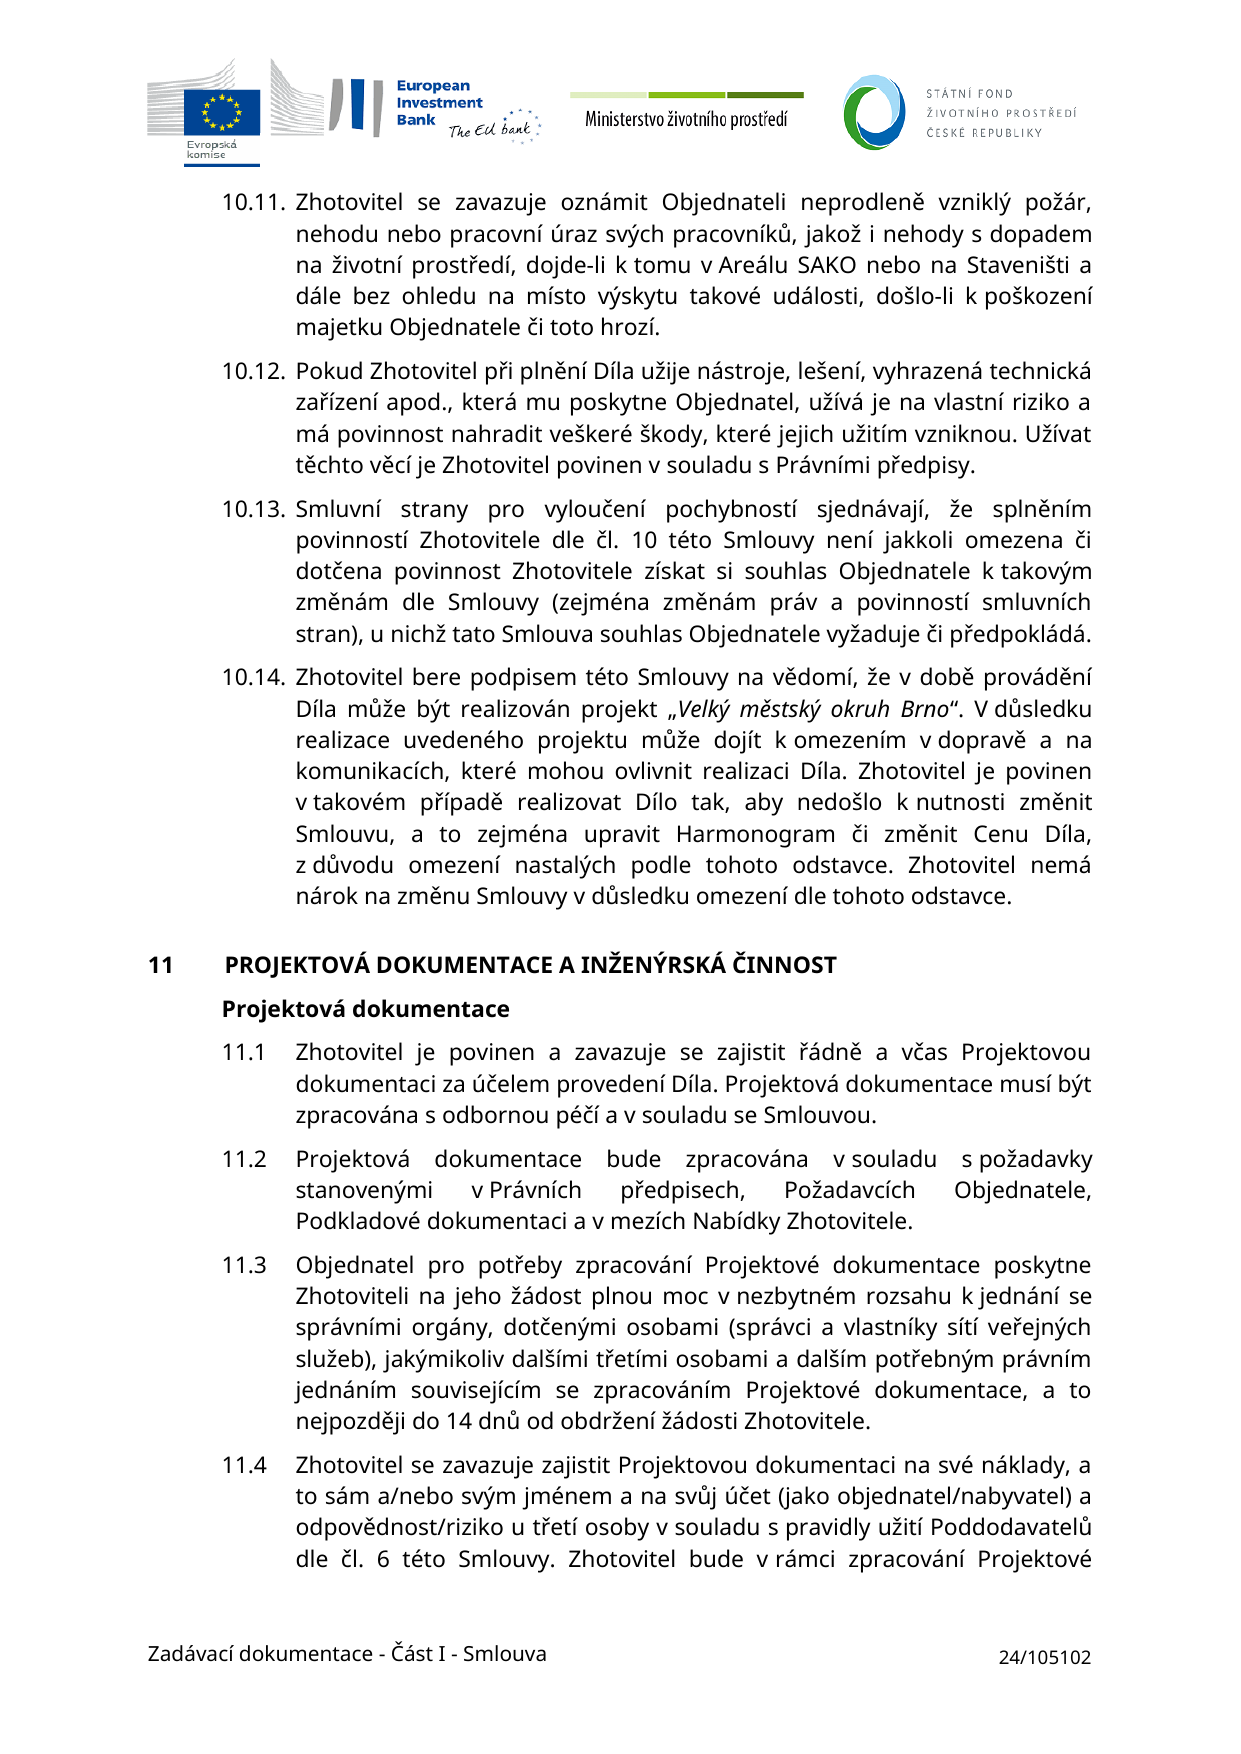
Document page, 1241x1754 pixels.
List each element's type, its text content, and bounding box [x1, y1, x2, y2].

list Zhotovitel se zavazuje oznámit Objednateli neprodleně vzniklý požár, nehodu nebo pracovní úraz svých pracovníků, jakož i nehody s dopadem na životní prostředí, dojde-li k tomu v Areálu SAKO nebo na Staveništi a dále bez ohledu na místo výskytu takové události, došlo-li k poškození majetku Objednatele či toto hrozí. [221, 186, 1093, 342]
list Projektová dokumentace bude zpracována v souladu s požadavky stanovenými v Právních předpisech, Požadavcích Objednatele, Podkladové dokumentaci a v mezích Nabídky Zhotovitele. [221, 1142, 1093, 1236]
list Objednatel pro potřeby zpracování Projektové dokumentace poskytne Zhotoviteli na jeho žádost plnou moc v nezbytném rozsahu k jednání se správními orgány, dotčenými osobami (správci a vlastníky sítí veřejných služeb), jakýmikoliv dalšími třetími osobami a dalším potřebným právním jednáním souvisejícím se zpracováním Projektové dokumentace, a to nejpozději do 14 dnů od obdržení žádosti Zhotovitele. [221, 1249, 1093, 1436]
list PROJEKTOVÁ DOKUMENTACE A INŽENÝRSKÁ ČINNOST [148, 949, 1093, 980]
list Smluvní strany pro vyloučení pochybností sjednávají, že splněním povinností Zhotovitele dle čl. 10 této Smlouvy není jakkoli omezena či dotčena povinnost Zhotovitele získat si souhlas Objednatele k takovým změnám dle Smlouvy (zejména změnám práv a povinností smluvních stran), u nichž tato Smlouva souhlas Objednatele vyžaduje či předpokládá. [221, 492, 1093, 649]
list Zhotovitel bere podpisem této Smlouvy na vědomí, že v době provádění Díla může být realizován projekt „Velký městský okruh Brno“. V důsledku realizace uvedeného projektu může dojít k omezením v dopravě a na komunikacích, které mohou ovlivnit realizaci Díla. Zhotovitel je povinen v takovém případě realizovat Dílo tak, aby nedošlo k nutnosti změnit Smlouvu, a to zejména upravit Harmonogram či změnit Cenu Díla, z důvodu omezení nastalých podle tohoto odstavce. Zhotovitel nemá nárok na změnu Smlouvy v důsledku omezení dle tohoto odstavce. [221, 661, 1093, 911]
list Pokud Zhotovitel při plnění Díla užije nástroje, lešení, vyhrazená technická zařízení apod., která mu poskytne Objednatel, užívá je na vlastní riziko a má povinnost nahradit veškeré škody, které jejich užitím vzniknou. Užívat těchto věcí je Zhotovitel povinen v souladu s Právními předpisy. [221, 355, 1093, 480]
list Zhotovitel je povinen a zavazuje se zajistit řádně a včas Projektovou dokumentaci za účelem provedení Díla. Projektová dokumentace musí být zpracována s odbornou péčí a v souladu se Smlouvou. [221, 1036, 1093, 1130]
picture [147, 55, 1092, 167]
text Projektová dokumentace [148, 992, 1093, 1024]
